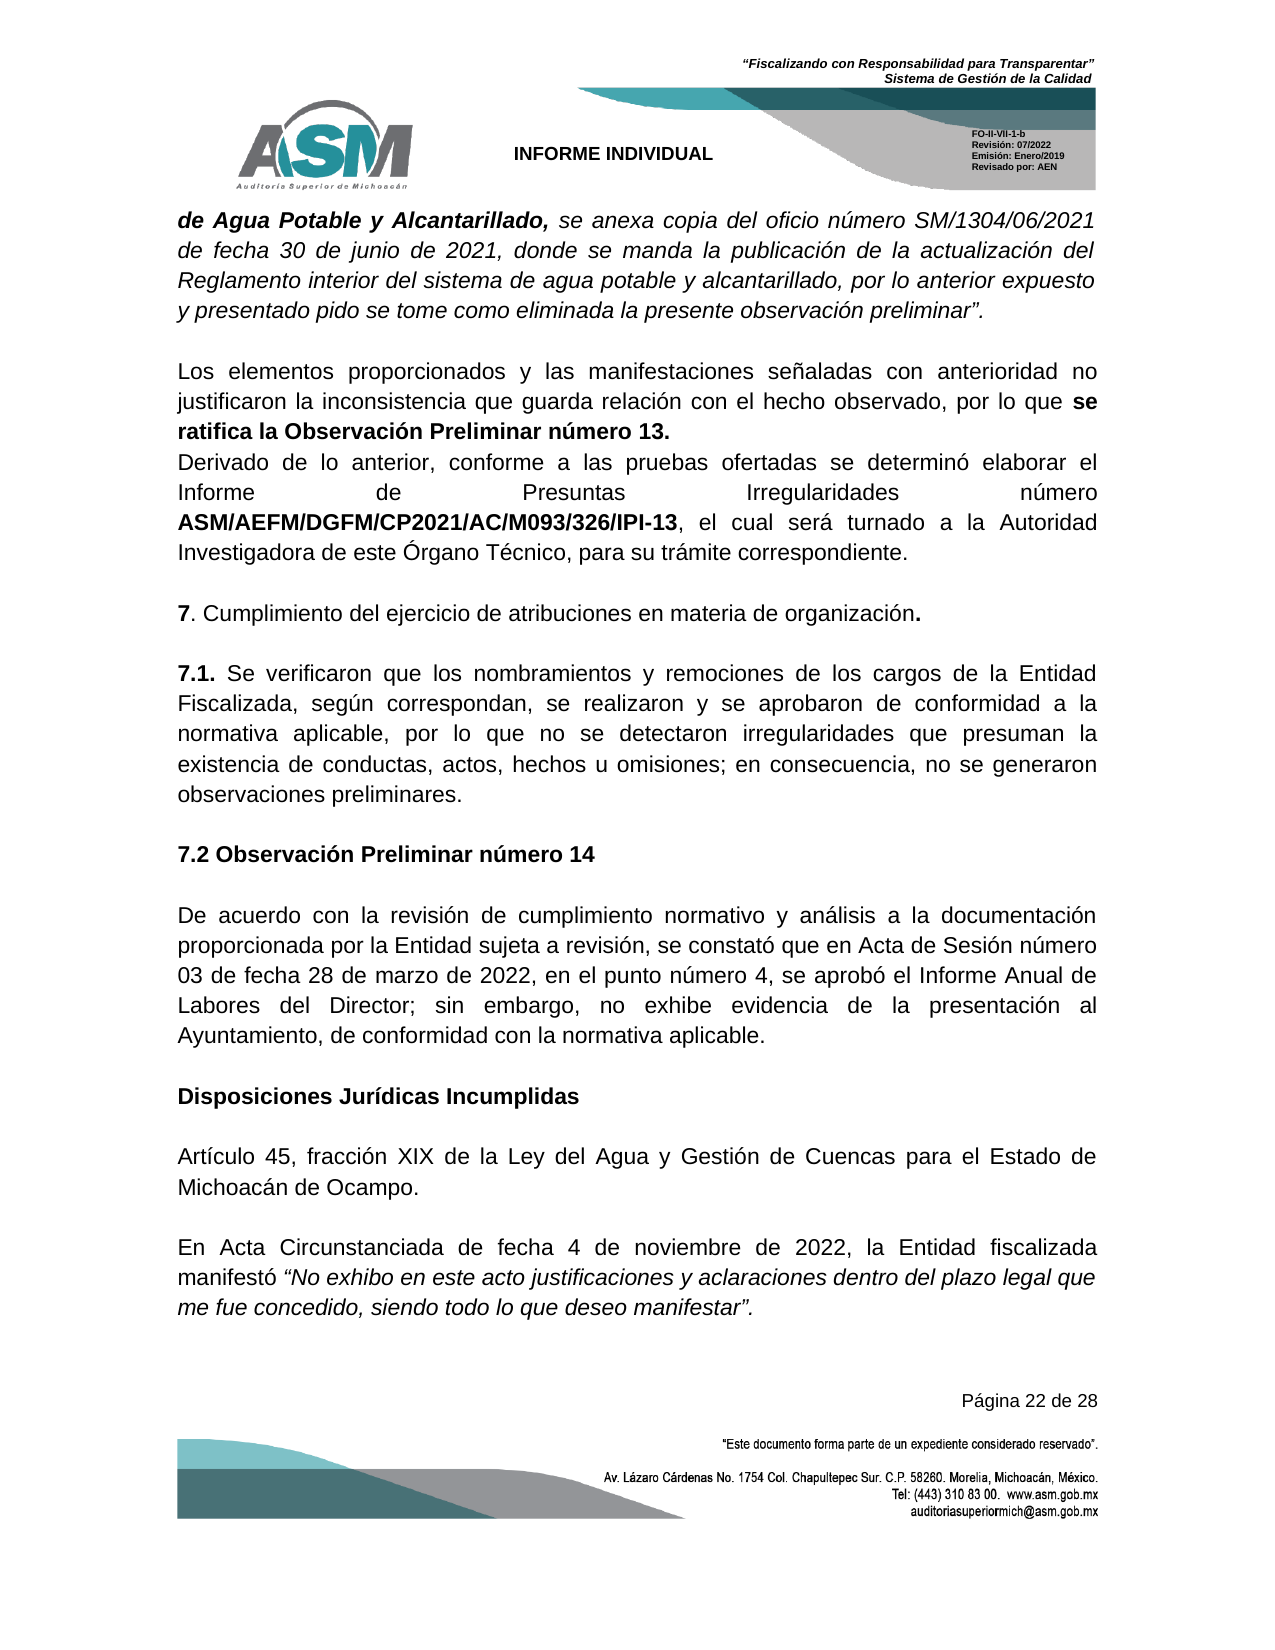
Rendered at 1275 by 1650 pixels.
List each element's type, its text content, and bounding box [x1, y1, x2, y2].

text 7. Cumplimiento del ejercicio de atribuciones en materia de organización. [177, 599, 1098, 626]
text Artículo 45, fracción XIX de la Ley del Agua y Gestión de Cuencas para el Estado de Michoacán de Ocampo. [177, 1143, 1098, 1200]
text Disposiciones Jurídicas Incumplidas [177, 1083, 1098, 1109]
text Derivado de lo anterior, conforme a las pruebas ofertadas se determinó elaborar el Informe de Presuntas Irregularidades número ASM/AEFM/DGFM/CP2021/AC/M093/326/IPI-13, el cual será turnado a la Autoridad Investigadora de este Órgano Técnico, para su trámite correspondiente. [177, 448, 1098, 565]
text 7.1. Se verificaron que los nombramientos y remociones de los cargos de la Entidad Fiscalizada, según correspondan, se realizaron y se aprobaron de conformidad a la normativa aplicable, por lo que no se detectaron irregularidades que presuman la existencia de conductas, actos, hechos u omisiones; en consecuencia, no se generaron observaciones preliminares. [177, 660, 1098, 807]
text De acuerdo con la revisión de cumplimiento normativo y análisis a la documentación proporcionada por la Entidad sujeta a revisión, se constató que en Acta de Sesión número 03 de fecha 28 de marzo de 2022, en el punto número 4, se aprobó el Informe Anual de Labores del Director; sin embargo, no exhibe evidencia de la presentación al Ayuntamiento, de conformidad con la normativa aplicable. [177, 902, 1098, 1049]
picture [177, 1439, 1098, 1519]
text En Acta Circunstanciada de fecha 4 de noviembre de 2022, la Entidad fiscalizada manifestó “No exhibo en este acto justificaciones y aclaraciones dentro del plazo legal que me fue concedido, siendo todo lo que deseo manifestar”. [177, 1234, 1098, 1321]
text 7.2 Observación Preliminar número 14 [177, 841, 1098, 867]
text Los elementos proporcionados y las manifestaciones señaladas con anterioridad no justificaron la inconsistencia que guarda relación con el hecho observado, por lo que se ratifica la Observación Preliminar número 13. [177, 358, 1098, 444]
